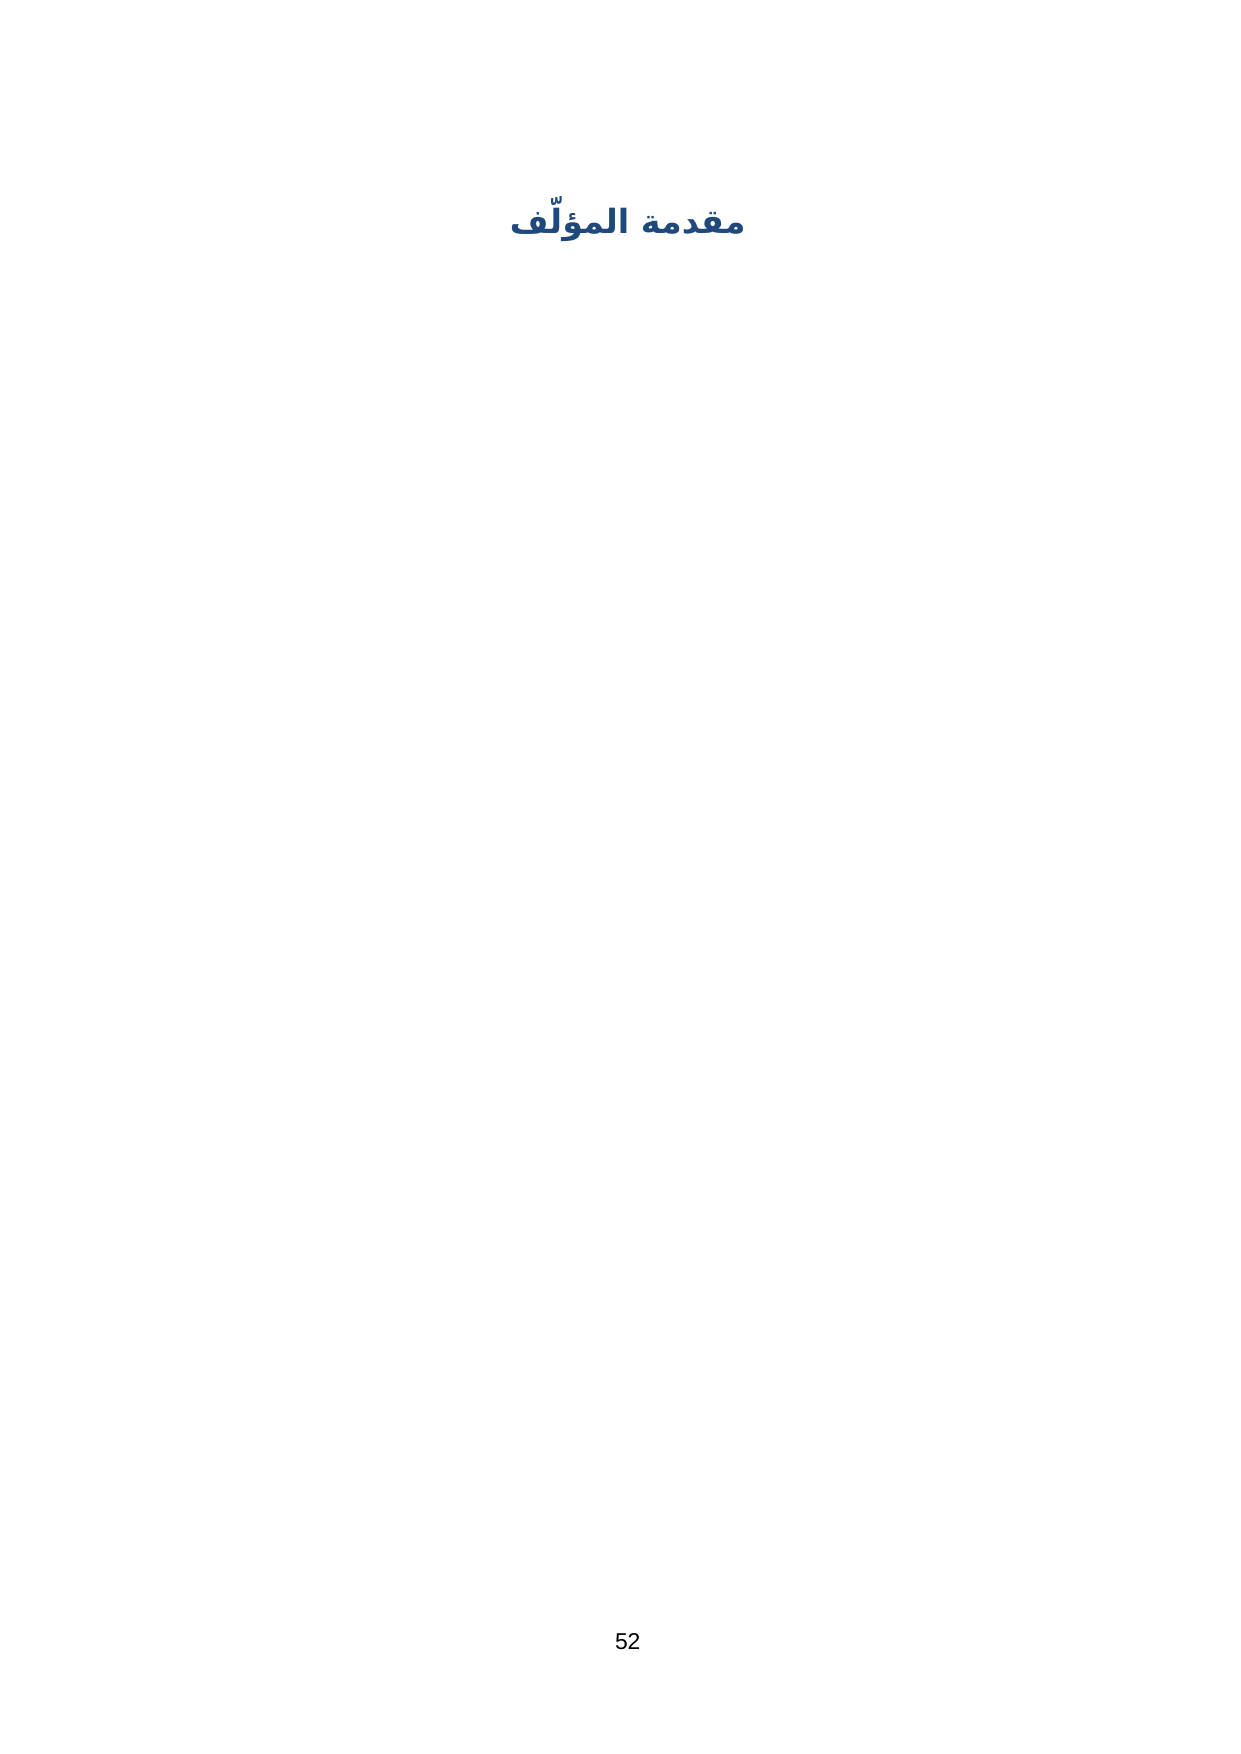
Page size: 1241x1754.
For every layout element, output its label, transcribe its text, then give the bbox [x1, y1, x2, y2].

subtitle مقدمة المؤلّف [222, 202, 1033, 241]
